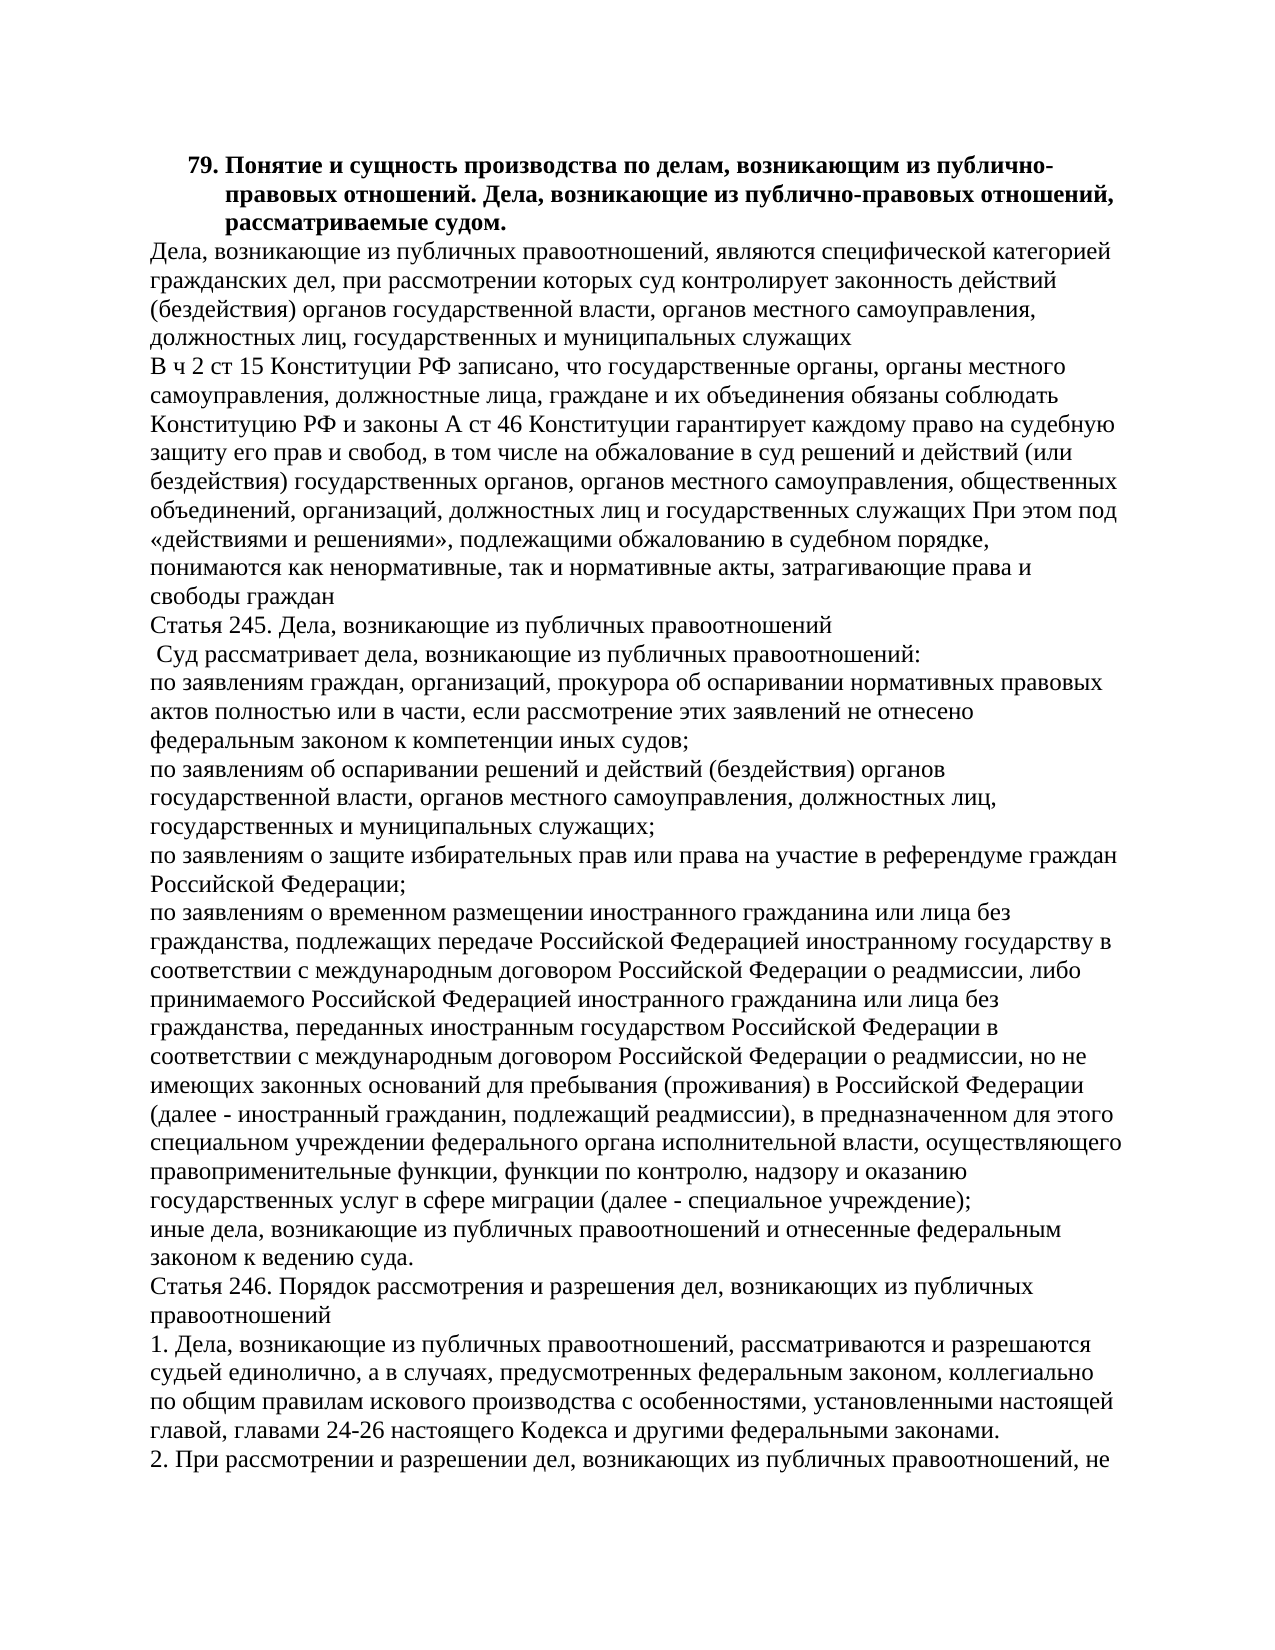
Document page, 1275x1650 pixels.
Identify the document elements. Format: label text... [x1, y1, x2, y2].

text В ч 2 ст 15 Конституции РФ записано, что государственные органы, органы местного самоуправления, должностные лица, граждане и их объединения обязаны соблюдать Конституцию РФ и законы А ст 46 Конституции гарантирует каждому право на судебную защиту его прав и свобод, в том числе на обжалование в суд решений и действий (или бездействия) государственных органов, органов местного самоуправления, общественных объединений, организаций, должностных лиц и государственных слу­жащих При этом под «действиями и решениями», подлежащими обжалованию в судебном порядке, понимаются как ненормативные, так и нормативные акты, затрагивающие права и свободы граждан [150, 351, 1125, 610]
text Статья 245. Дела, возникающие из публичных правоотношений [150, 610, 1125, 639]
text по заявлениям граждан, организаций, прокурора об оспаривании нормативных правовых актов полностью или в части, если рассмотрение этих заявлений не отнесено федеральным законом к компетенции иных судов; [150, 667, 1125, 754]
text Статья 246. Порядок рассмотрения и разрешения дел, возникающих из публичных правоотношений [150, 1271, 1125, 1329]
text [150, 1444, 1125, 1472]
text Суд рассматривает дела, возникающие из публичных правоотношений: [150, 639, 1125, 667]
text по заявлениям о временном размещении иностранного гражданина или лица без гражданства, подлежащих передаче Российской Федерацией иностранному государству в соответствии с международным договором Российской Федерации о реадмиссии, либо принимаемого Российской Федерацией иностранного гражданина или лица без гражданства, переданных иностранным государством Российской Федерации в соответствии с международным договором Российской Федерации о реадмиссии, но не имеющих законных оснований для пребывания (проживания) в Российской Федерации (далее - иностранный гражданин, подлежащий реадмиссии), в предназначенном для этого специальном учреждении федерального органа исполнительной власти, осуществляющего правоприменительные функции, функции по контролю, надзору и оказанию государственных услуг в сфере миграции (далее - специальное учреждение); [150, 897, 1125, 1214]
text Дела, возникающие из публичных правоотношений, являются специфической категорией гражданских дел, при рассмотрении которых суд контролирует законность действий (бездействия) органов государственной власти, органов местного самоуправления, должностных лиц, государст­венных и муниципальных служащих [150, 236, 1125, 351]
list Понятие и сущность производства по делам, возникающим из публично-правовых отношений. Дела, возникающие из публично-правовых отношений, рассматриваемые судом. [187, 150, 1125, 236]
text по заявлениям о защите избирательных прав или права на участие в референдуме граждан Российской Федерации; [150, 840, 1125, 897]
text иные дела, возникающие из публичных правоотношений и отнесенные федеральным законом к ведению суда. [150, 1214, 1125, 1271]
text 1. Дела, возникающие из публичных правоотношений, рассматриваются и разрешаются судьей единолично, а в случаях, предусмотренных федеральным законом, коллегиально по общим правилам искового производства с особенностями, установленными настоящей главой, главами 24-26 настоящего Кодекса и другими федеральными законами. [150, 1329, 1125, 1444]
text по заявлениям об оспаривании решений и действий (бездействия) органов государственной власти, органов местного самоуправления, должностных лиц, государственных и муниципальных служащих; [150, 754, 1125, 840]
